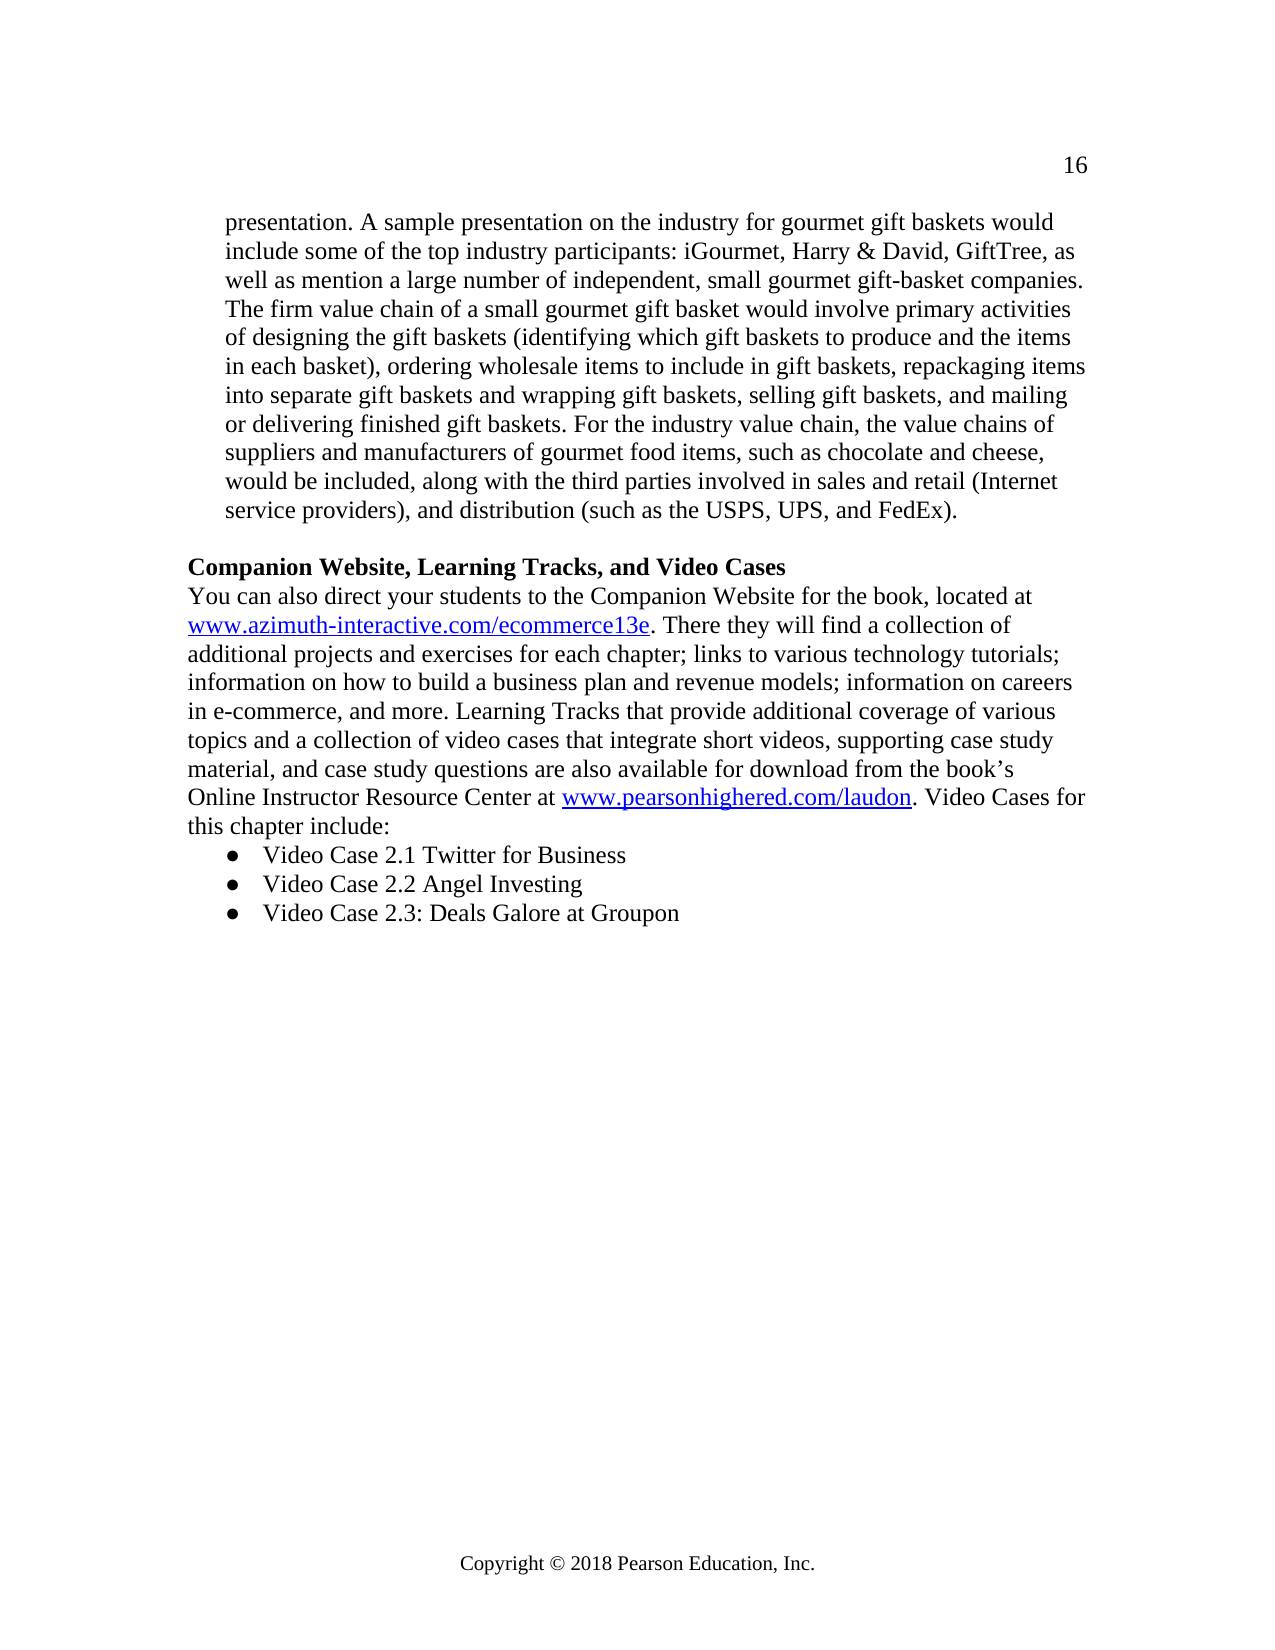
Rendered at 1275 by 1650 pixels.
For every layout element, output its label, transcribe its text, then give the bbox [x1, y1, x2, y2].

text Companion Website, Learning Tracks, and Video Cases [187, 552, 1087, 581]
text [225, 207, 1087, 524]
list Video Case 2.2 Angel Investing [225, 869, 1087, 898]
list Video Case 2.1 Twitter for Business [225, 840, 1087, 869]
text You can also direct your students to the Companion Website for the book, located at www.azimuth-interactive.com/ecommerce13e. There they will find a collection of additional projects and exercises for each chapter; links to various technology tutorials; information on how to build a business plan and revenue models; information on careers in e-commerce, and more. Learning Tracks that provide additional coverage of various topics and a collection of video cases that integrate short videos, supporting case study material, and case study questions are also available for download from the book’s Online Instructor Resource Center at www.pearsonhighered.com/laudon. Video Cases for this chapter include: [187, 581, 1087, 840]
list Video Case 2.3: Deals Galore at Groupon [225, 898, 1087, 927]
